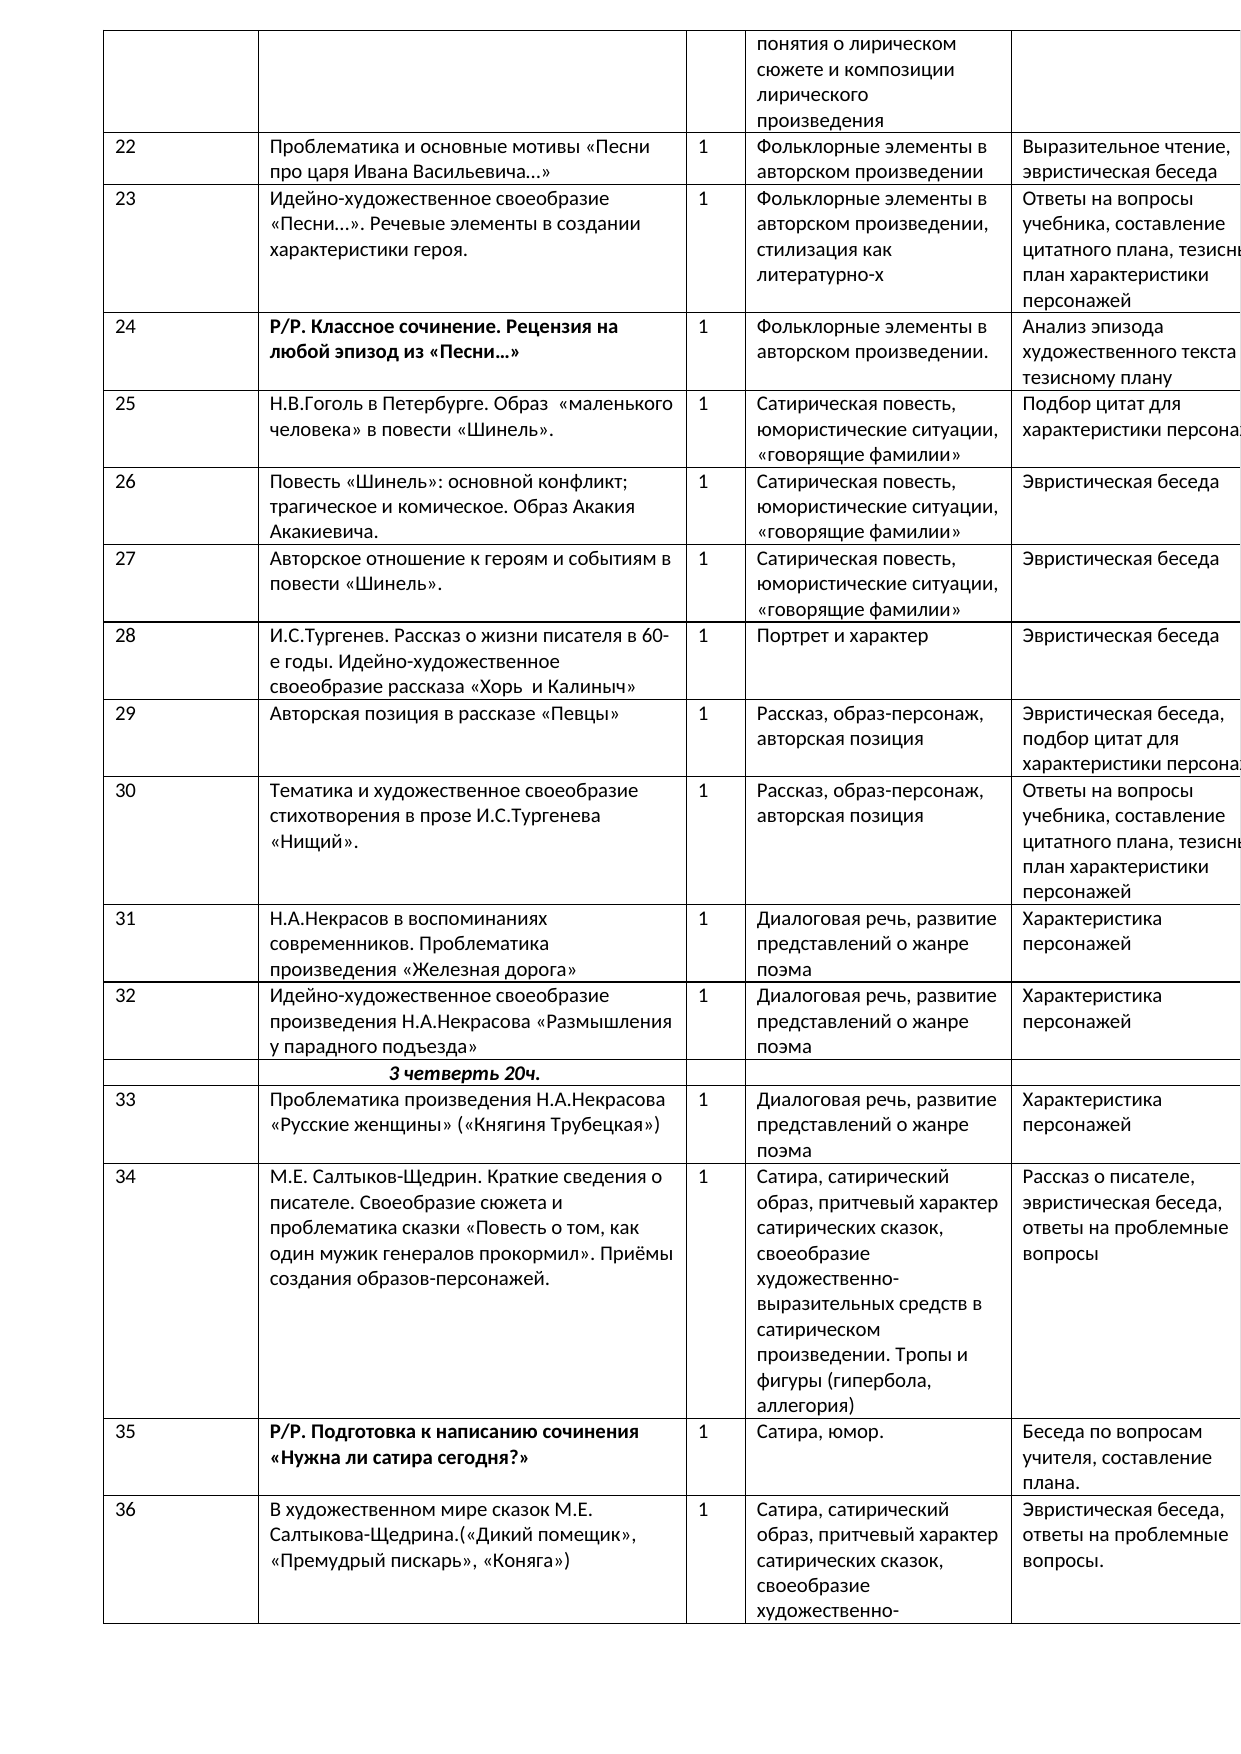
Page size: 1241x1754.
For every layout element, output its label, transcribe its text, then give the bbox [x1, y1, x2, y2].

table_cell Тематика и художественное своеобразие стихотворения в прозе И.С.Тургенева «Нищий». [259, 777, 686, 904]
table_cell Проблематика произведения Н.А.Некрасова «Русские женщины» («Княгиня Трубецкая») [259, 1086, 686, 1162]
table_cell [746, 1496, 1011, 1623]
table_cell 1 [687, 133, 745, 184]
table_cell 35 [104, 1419, 258, 1495]
table_cell И.С.Тургенев. Рассказ о жизни писателя в 60-е годы. Идейно-художественное своеобразие рассказа «Хорь и Калиныч» [259, 623, 686, 699]
table_cell Сатирическая повесть, юмористические ситуации, «говорящие фамилии» [746, 468, 1011, 544]
table_cell Идейно-художественное своеобразие «Песни…». Речевые элементы в создании характеристики героя. [259, 185, 686, 312]
table_cell Идейно-художественное своеобразие произведения Н.А.Некрасова «Размышления у парадного подъезда» [259, 983, 686, 1059]
table_cell Н.А.Некрасов в воспоминаниях современников. Проблематика произведения «Железная дорога» [259, 905, 686, 981]
table_cell 1 [687, 905, 745, 981]
table_cell 33 [104, 1086, 258, 1162]
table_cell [259, 31, 686, 132]
table_cell 31 [104, 905, 258, 981]
table_cell 26 [104, 468, 258, 544]
table_cell 1 [687, 313, 745, 389]
table_cell Диалоговая речь, развитие представлений о жанре поэма [746, 983, 1011, 1059]
table_cell 29 [104, 700, 258, 776]
table_cell 21 [104, 31, 258, 132]
table_cell [104, 1060, 258, 1085]
table_cell 1 [687, 1496, 745, 1623]
table_cell 25 [104, 391, 258, 467]
table_cell М.Е. Салтыков-Щедрин. Краткие сведения о писателе. Своеобразие сюжета и проблематика сказки «Повесть о том, как один мужик генералов прокормил». Приёмы создания образов-персонажей. [259, 1164, 686, 1418]
table_cell 1 [687, 185, 745, 312]
table_cell Сатирическая повесть, юмористические ситуации, «говорящие фамилии» [746, 545, 1011, 621]
table_cell Эвристическая беседа, подбор цитат для характеристики персонажа [1012, 700, 1240, 776]
table_cell Эвристическая беседа [1012, 623, 1240, 699]
table_cell Р/Р. Классное сочинение. Рецензия на любой эпизод из «Песни…» [259, 313, 686, 389]
table_cell 1 [687, 1419, 745, 1495]
table_cell Характеристика персонажей [1012, 1086, 1240, 1162]
table_cell 30 [104, 777, 258, 904]
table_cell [746, 31, 1011, 132]
table_cell Повесть «Шинель»: основной конфликт; трагическое и комическое. Образ Акакия Акакиевича. [259, 468, 686, 544]
table_cell 28 [104, 623, 258, 699]
table_cell 1 [687, 983, 745, 1059]
table_cell 22 [104, 133, 258, 184]
table_cell Сатирическая повесть, юмористические ситуации, «говорящие фамилии» [746, 391, 1011, 467]
table_cell 24 [104, 313, 258, 389]
table_cell Проблематика и основные мотивы «Песни про царя Ивана Васильевича…» [259, 133, 686, 184]
table_cell Ответы на вопросы учебника, составление цитатного плана, тезисный план характеристики персонажей [1012, 185, 1240, 312]
table_cell 36 [104, 1496, 258, 1623]
table_cell 32 [104, 983, 258, 1059]
table_cell Авторская позиция в рассказе «Певцы» [259, 700, 686, 776]
table_cell 1 [687, 31, 745, 132]
table_cell Фольклорные элементы в авторском произведении [746, 133, 1011, 184]
table_cell 1 [687, 391, 745, 467]
table_cell 3 четверть 20ч. [259, 1060, 686, 1085]
table_cell 1 [687, 468, 745, 544]
table_cell Рассказ о писателе, эвристическая беседа, ответы на проблемные вопросы [1012, 1164, 1240, 1418]
table_cell 1 [687, 623, 745, 699]
table_cell 1 [687, 777, 745, 904]
table_cell Рассказ, образ-персонаж, авторская позиция [746, 700, 1011, 776]
table_cell Беседа по вопросам учителя, составление плана. [1012, 1419, 1240, 1495]
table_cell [1012, 1496, 1240, 1623]
table_cell 34 [104, 1164, 258, 1418]
table_cell 23 [104, 185, 258, 312]
table_cell 1 [687, 1164, 745, 1418]
table_cell Характеристика персонажей [1012, 983, 1240, 1059]
table_cell Эвристическая беседа [1012, 545, 1240, 621]
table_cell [1012, 31, 1240, 132]
table_cell Авторское отношение к героям и событиям в повести «Шинель». [259, 545, 686, 621]
table_cell Диалоговая речь, развитие представлений о жанре поэма [746, 1086, 1011, 1162]
table_cell Диалоговая речь, развитие представлений о жанре поэма [746, 905, 1011, 981]
table_cell Р/Р. Подготовка к написанию сочинения «Нужна ли сатира сегодня?» [259, 1419, 686, 1495]
table_cell 1 [687, 1086, 745, 1162]
table_cell Н.В.Гоголь в Петербурге. Образ «маленького человека» в повести «Шинель». [259, 391, 686, 467]
table_cell Характеристика персонажей [1012, 905, 1240, 981]
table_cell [1012, 133, 1240, 184]
table_cell 1 [687, 700, 745, 776]
table_cell Сатира, юмор. [746, 1419, 1011, 1495]
table_cell Рассказ, образ-персонаж, авторская позиция [746, 777, 1011, 904]
table_cell Анализ эпизода художественного текста по тезисному плану [1012, 313, 1240, 389]
table_cell Фольклорные элементы в авторском произведении, стилизация как литературно-х [746, 185, 1011, 312]
table_cell Портрет и характер [746, 623, 1011, 699]
table_cell 27 [104, 545, 258, 621]
table_cell [1012, 1060, 1240, 1085]
table_cell Ответы на вопросы учебника, составление цитатного плана, тезисный план характеристики персонажей [1012, 777, 1240, 904]
table_cell Фольклорные элементы в авторском произведении. [746, 313, 1011, 389]
table_cell Подбор цитат для характеристики персонажа [1012, 391, 1240, 467]
table_cell [687, 1060, 745, 1085]
table_cell [746, 1060, 1011, 1085]
table_cell 1 [687, 545, 745, 621]
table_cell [259, 1496, 686, 1623]
table_cell Эвристическая беседа [1012, 468, 1240, 544]
